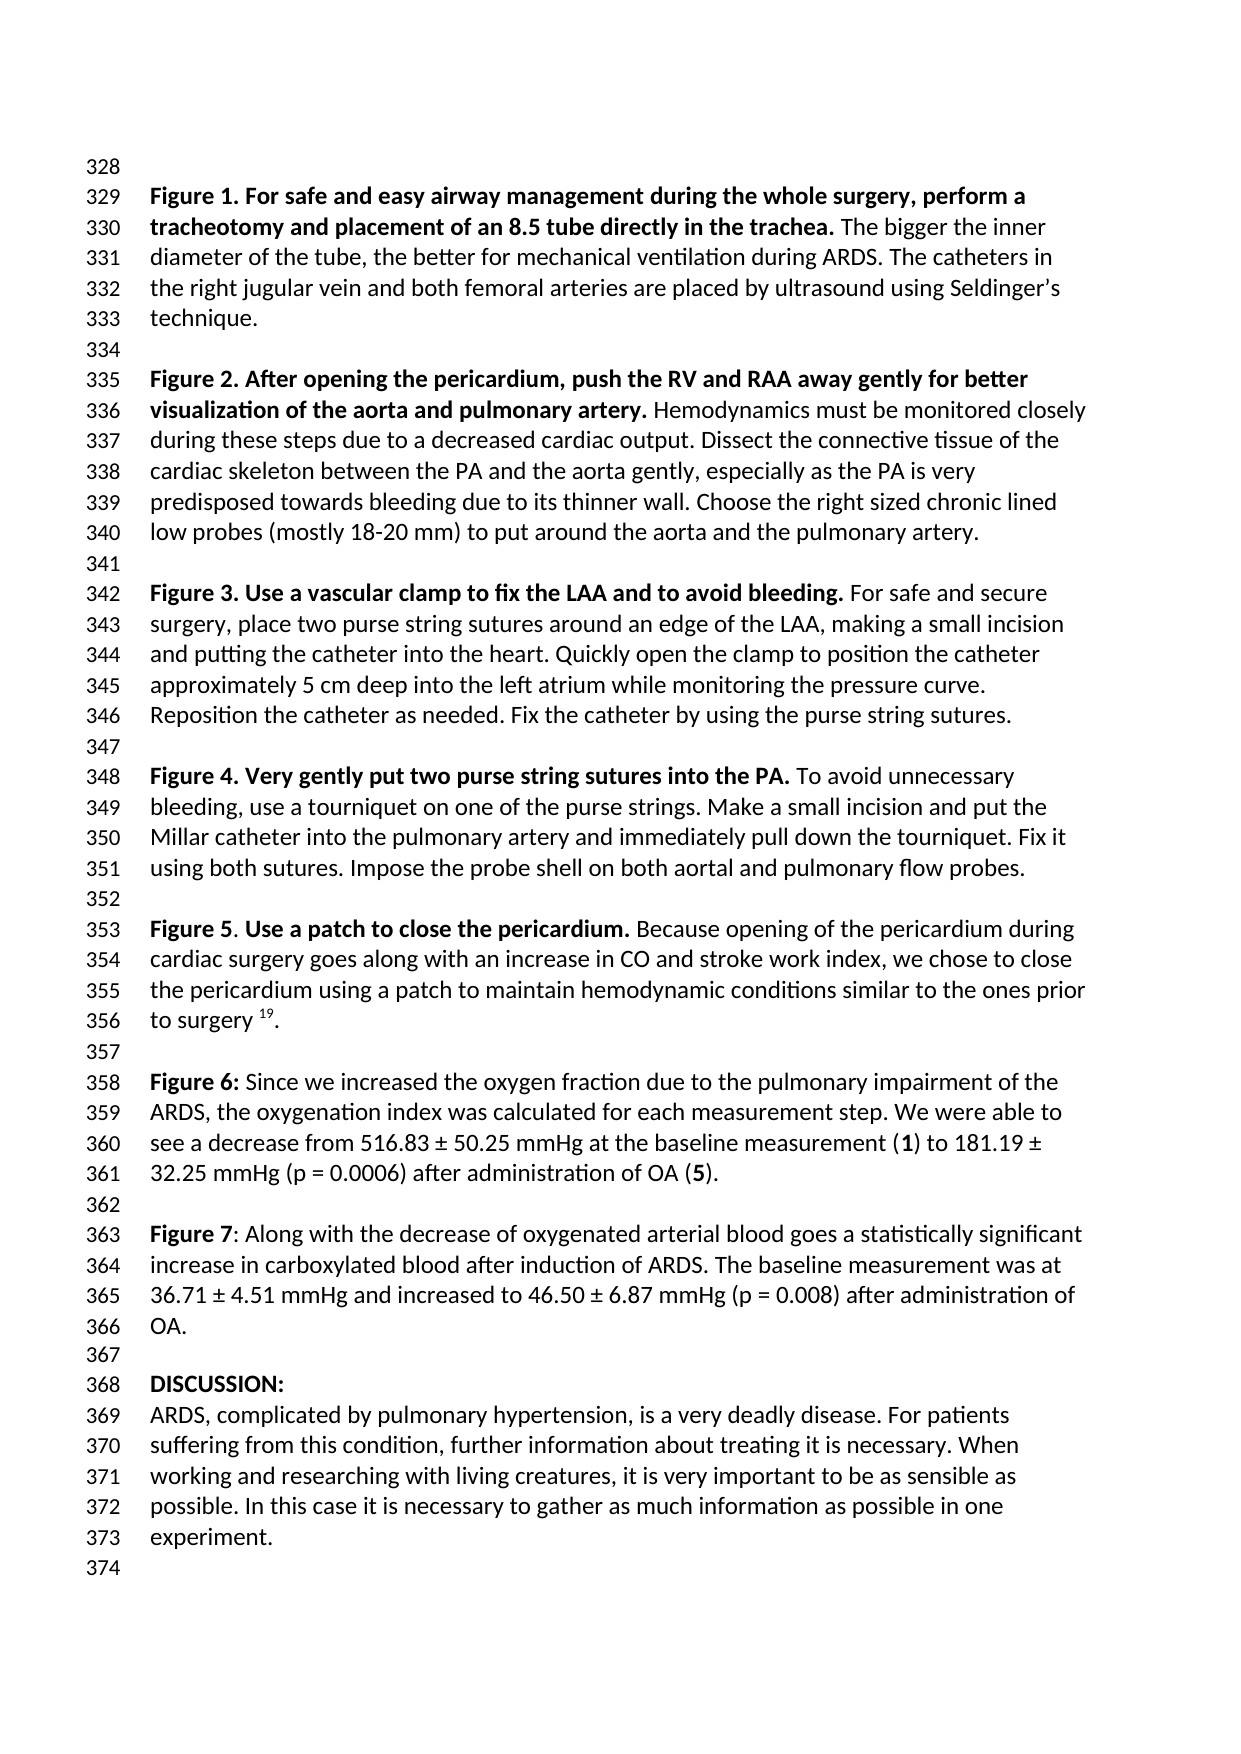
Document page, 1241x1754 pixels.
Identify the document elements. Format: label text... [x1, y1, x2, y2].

text Figure 6: Since we increased the oxygen fraction due to the pulmonary impairment of the ARDS, the oxygenation index was calculated for each measurement step. We were able to see a decrease from 516.83 ± 50.25 mmHg at the baseline measurement (1) to 181.19 ± 32.25 mmHg (p = 0.0006) after administration of OA (5). [150, 1066, 1090, 1188]
text Figure 2. After opening the pericardium, push the RV and RAA away gently for better visualization of the aorta and pulmonary artery. Hemodynamics must be monitored closely during these steps due to a decreased cardiac output. Dissect the connective tissue of the cardiac skeleton between the PA and the aorta gently, especially as the PA is very predisposed towards bleeding due to its thinner wall. Choose the right sized chronic lined low probes (mostly 18-20 mm) to put around the aorta and the pulmonary artery. [150, 364, 1090, 547]
text Figure 5. Use a patch to close the pericardium. Because opening of the pericardium during cardiac surgery goes along with an increase in CO and stroke work index, we chose to close the pericardium using a patch to maintain hemodynamic conditions similar to the ones prior to surgery 19. [150, 913, 1090, 1035]
text Figure 3. Use a vascular clamp to fix the LAA and to avoid bleeding. For safe and secure surgery, place two purse string sutures around an edge of the LAA, making a small incision and putting the catheter into the heart. Quickly open the clamp to position the catheter approximately 5 cm deep into the left atrium while monitoring the pressure curve. Reposition the catheter as needed. Fix the catheter by using the purse string sutures. [150, 577, 1090, 730]
text Figure 1. For safe and easy airway management during the whole surgery, perform a tracheotomy and placement of an 8.5 tube directly in the trachea. The bigger the inner diameter of the tube, the better for mechanical ventilation during ARDS. The catheters in the right jugular vein and both femoral arteries are placed by ultrasound using Seldinger’s technique. [150, 181, 1090, 333]
text Figure 4. Very gently put two purse string sutures into the PA. To avoid unnecessary bleeding, use a tourniquet on one of the purse strings. Make a small incision and put the Millar catheter into the pulmonary artery and immediately pull down the tourniquet. Fix it using both sutures. Impose the probe shell on both aortal and pulmonary flow probes. [150, 760, 1090, 882]
text DISCUSSION: [150, 1368, 1090, 1399]
text ARDS, complicated by pulmonary hypertension, is a very deadly disease. For patients suffering from this condition, further information about treating it is necessary. When working and researching with living creatures, it is very important to be as sensible as possible. In this case it is necessary to gather as much information as possible in one experiment. [150, 1399, 1090, 1551]
text Figure 7: Along with the decrease of oxygenated arterial blood goes a statistically significant increase in carboxylated blood after induction of ARDS. The baseline measurement was at 36.71 ± 4.51 mmHg and increased to 46.50 ± 6.87 mmHg (p = 0.008) after administration of OA. [150, 1218, 1090, 1340]
